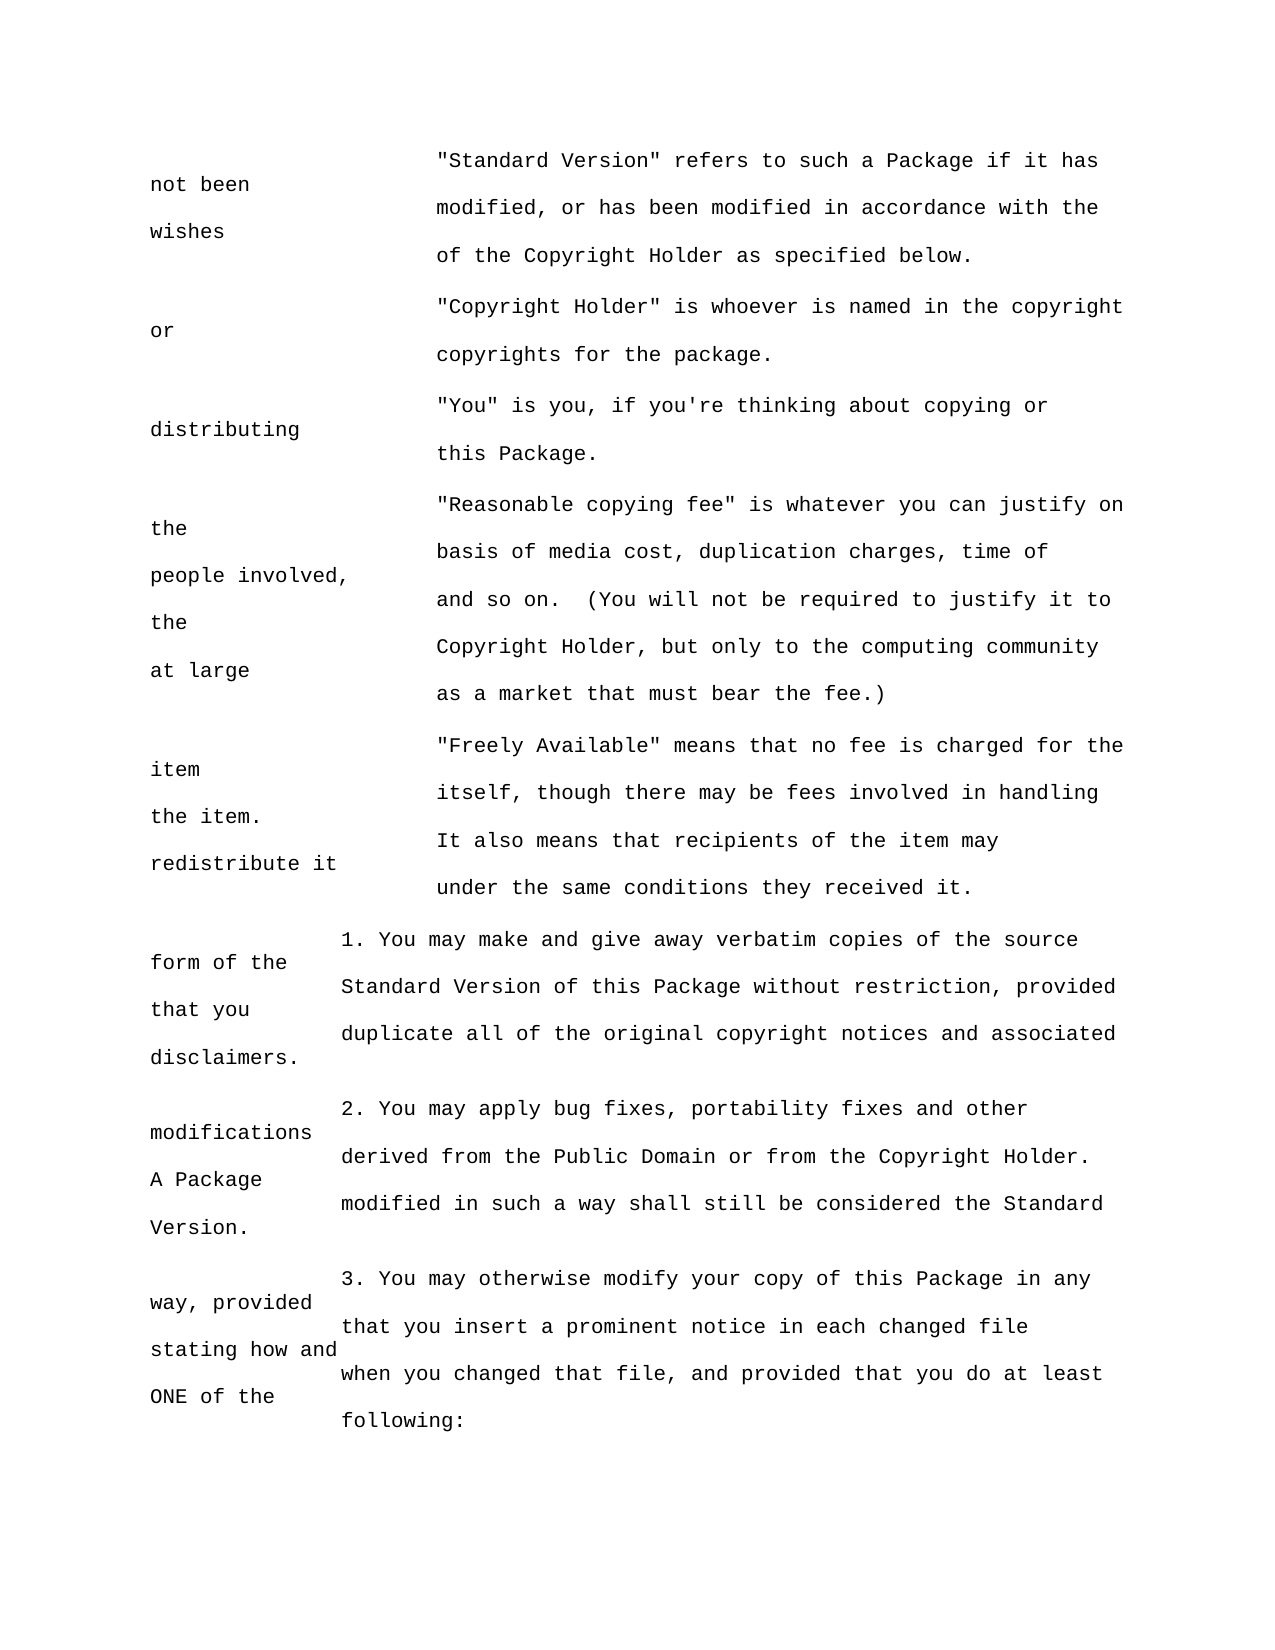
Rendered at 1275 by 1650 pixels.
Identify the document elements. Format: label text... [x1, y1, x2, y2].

text 3. You may otherwise modify your copy of this Package in any way, provided [150, 1268, 1125, 1316]
text when you changed that file, and provided that you do at least ONE of the [150, 1363, 1125, 1410]
text Copyright Holder, but only to the computing community at large [150, 636, 1125, 683]
text copyrights for the package. [150, 343, 1125, 367]
text this Package. [150, 442, 1125, 466]
text 2. You may apply bug fixes, portability fixes and other modifications [150, 1098, 1125, 1146]
text following: [150, 1410, 1125, 1434]
text and so on. (You will not be required to justify it to the [150, 589, 1125, 636]
text as a market that must bear the fee.) [150, 683, 1125, 707]
text "Freely Available" means that no fee is charged for the item [150, 735, 1125, 782]
text modified, or has been modified in accordance with the wishes [150, 197, 1125, 244]
text It also means that recipients of the item may redistribute it [150, 829, 1125, 877]
text modified in such a way shall still be considered the Standard Version. [150, 1193, 1125, 1240]
text 1. You may make and give away verbatim copies of the source form of the [150, 928, 1125, 976]
text that you insert a prominent notice in each changed file stating how and [150, 1316, 1125, 1363]
text of the Copyright Holder as specified below. [150, 244, 1125, 268]
text "You" is you, if you're thinking about copying or distributing [150, 395, 1125, 442]
text derived from the Public Domain or from the Copyright Holder. A Package [150, 1146, 1125, 1193]
text Standard Version of this Package without restriction, provided that you [150, 976, 1125, 1023]
text "Reasonable copying fee" is whatever you can justify on the [150, 494, 1125, 541]
text basis of media cost, duplication charges, time of people involved, [150, 541, 1125, 589]
text itself, though there may be fees involved in handling the item. [150, 782, 1125, 829]
text duplicate all of the original copyright notices and associated disclaimers. [150, 1023, 1125, 1070]
text "Standard Version" refers to such a Package if it has not been [150, 150, 1125, 197]
text "Copyright Holder" is whoever is named in the copyright or [150, 296, 1125, 343]
text under the same conditions they received it. [150, 877, 1125, 901]
